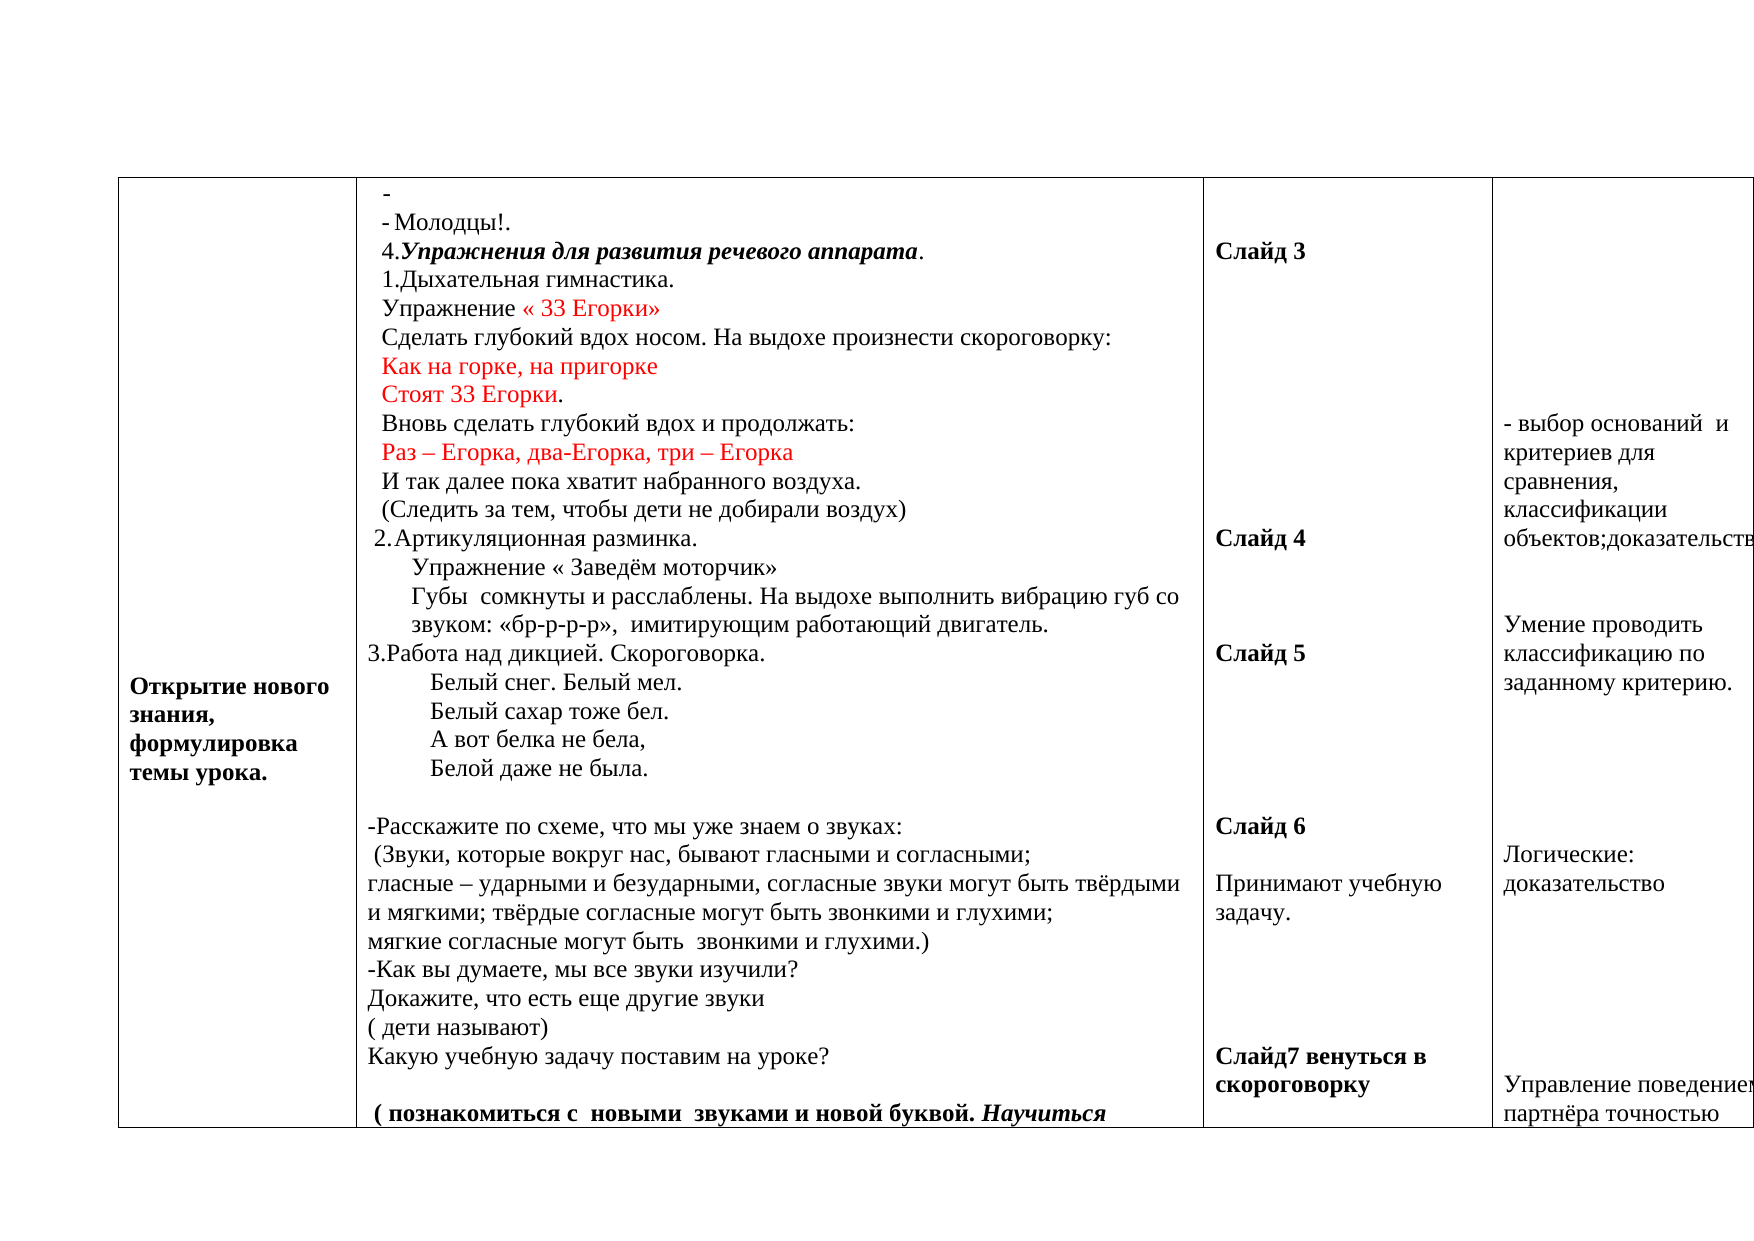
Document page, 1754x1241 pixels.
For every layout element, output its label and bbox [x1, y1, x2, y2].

table_cell [119, 178, 356, 1127]
table_cell [1493, 178, 1753, 1127]
table_cell [357, 178, 1203, 1127]
table_cell [1204, 178, 1492, 1127]
